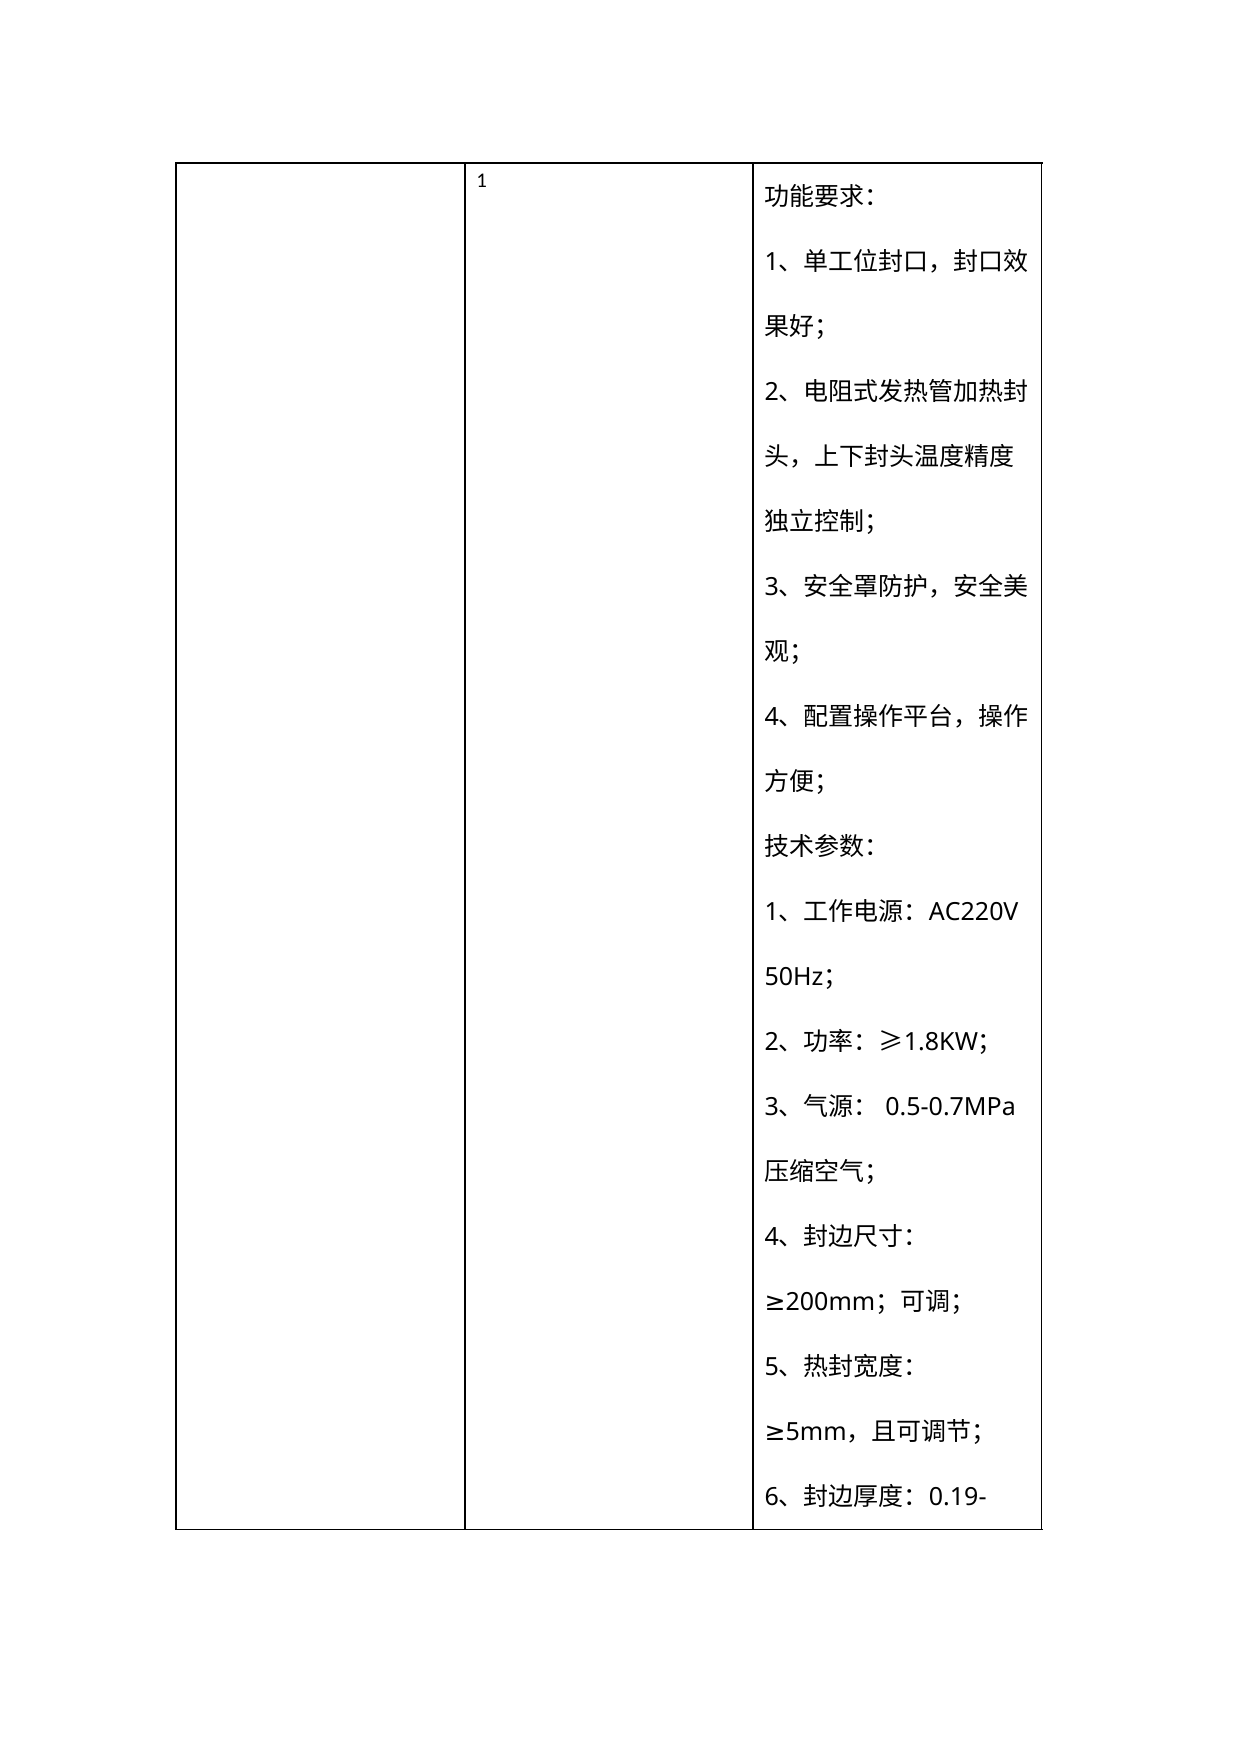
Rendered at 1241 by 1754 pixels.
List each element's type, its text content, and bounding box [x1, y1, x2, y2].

table_cell 1 [466, 164, 752, 1528]
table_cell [754, 164, 1041, 1528]
table_cell [177, 164, 464, 1528]
